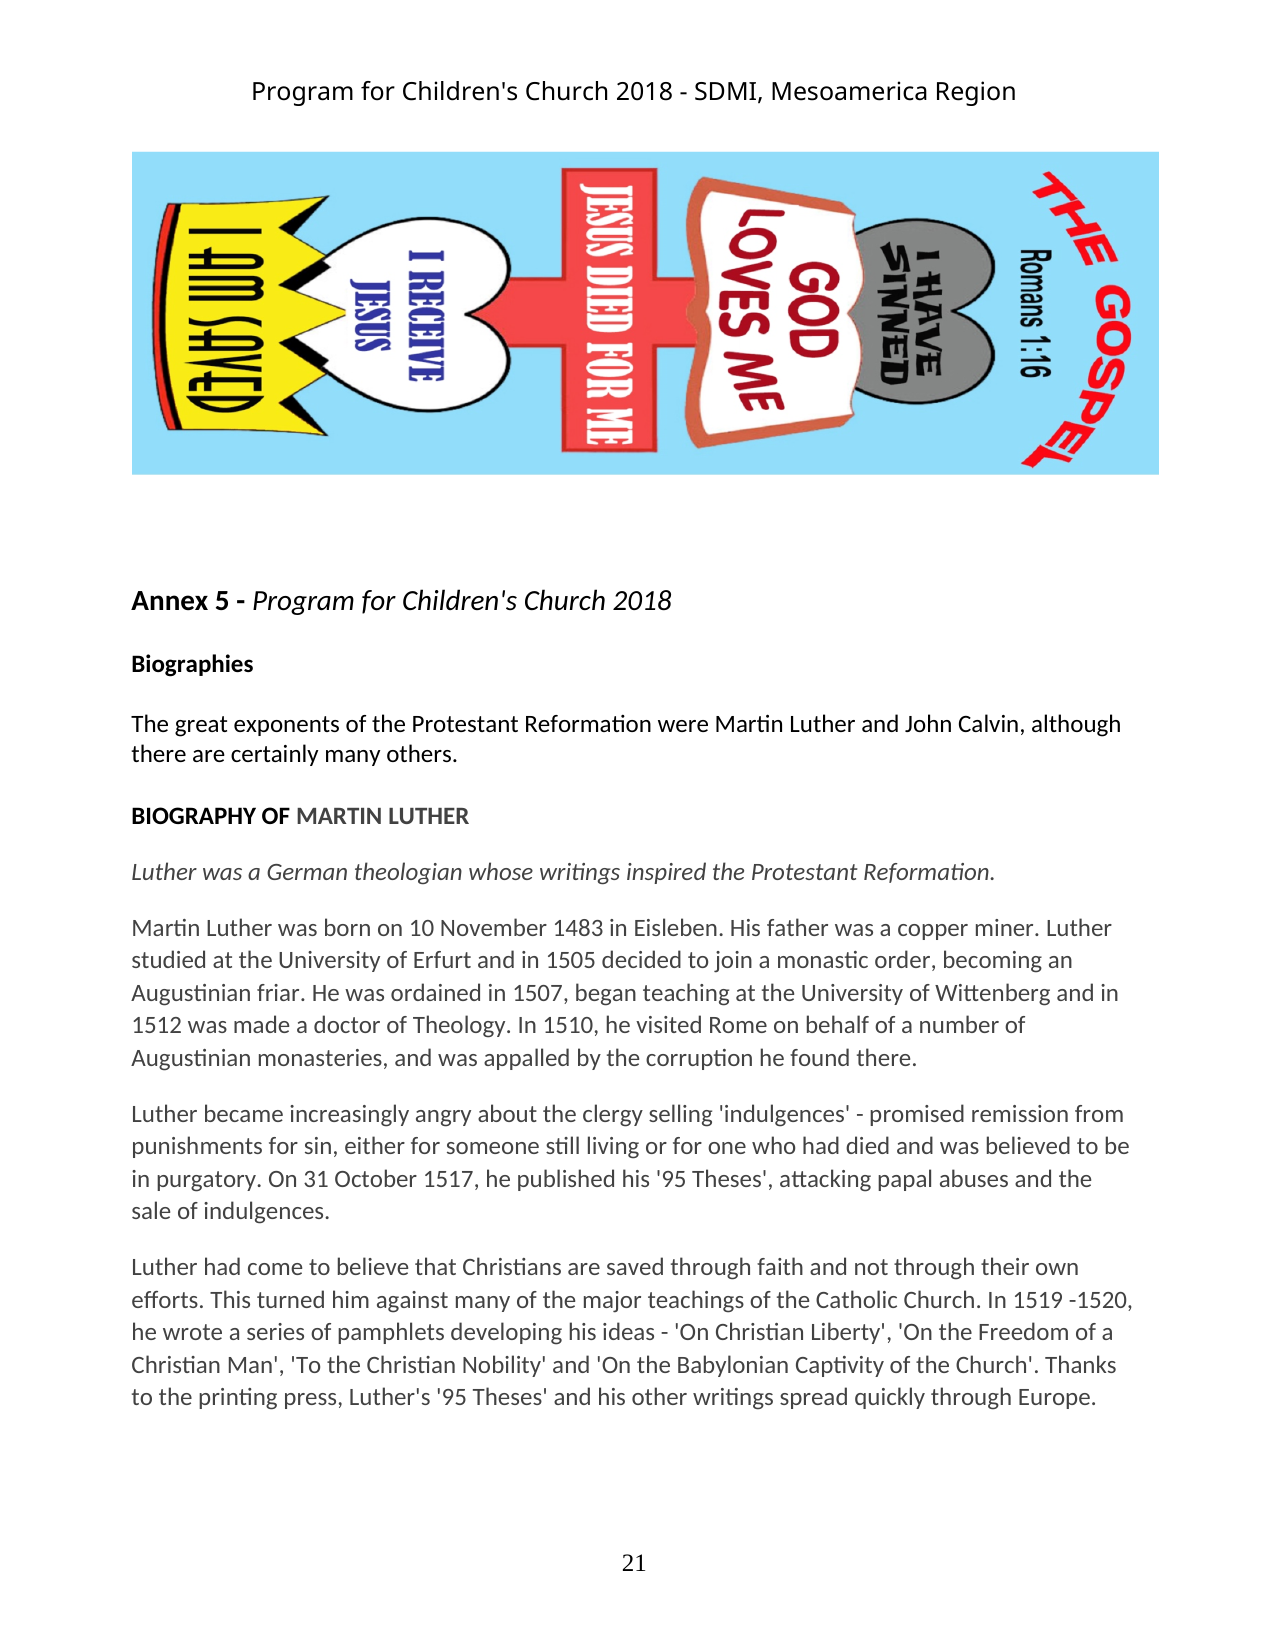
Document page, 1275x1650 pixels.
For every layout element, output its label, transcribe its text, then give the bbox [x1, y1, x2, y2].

text Luther became increasingly angry about the clergy selling 'indulgences' - promised remission from punishments for sin, either for someone still living or for one who had died and was believed to be in purgatory. On 31 October 1517, he published his '95 Theses', attacking papal abuses and the sale of indulgences. [131, 1096, 1137, 1226]
text Annex 5 - Program for Children's Church 2018 [131, 582, 1137, 618]
text Biographies [131, 648, 1137, 679]
text Luther was a German theologian whose writings inspired the Protestant Reformation. [131, 854, 1137, 887]
text Luther had come to believe that Christians are saved through faith and not through their own efforts. This turned him against many of the major teachings of the Catholic Church. In 1519 -1520, he wrote a series of pamphlets developing his ideas - 'On Christian Liberty', 'On the Freedom of a Christian Man', 'To the Christian Nobility' and 'On the Babylonian Captivity of the Church'. Thanks to the printing press, Luther's '95 Theses' and his other writings spread quickly through Europe. [131, 1249, 1137, 1412]
picture [133, 152, 1158, 475]
text BIOGRAPHY OF MARTIN LUTHER [131, 798, 1137, 831]
text The great exponents of the Protestant Reformation were Martin Luther and John Calvin, although there are certainly many others. [131, 708, 1137, 769]
text Martin Luther was born on 10 November 1483 in Eisleben. His father was a copper miner. Luther studied at the University of Erfurt and in 1505 decided to join a monastic order, becoming an Augustinian friar. He was ordained in 1507, began teaching at the University of Wittenberg and in 1512 was made a doctor of Theology. In 1510, he visited Rome on behalf of a number of Augustinian monasteries, and was appalled by the corruption he found there. [131, 910, 1137, 1072]
